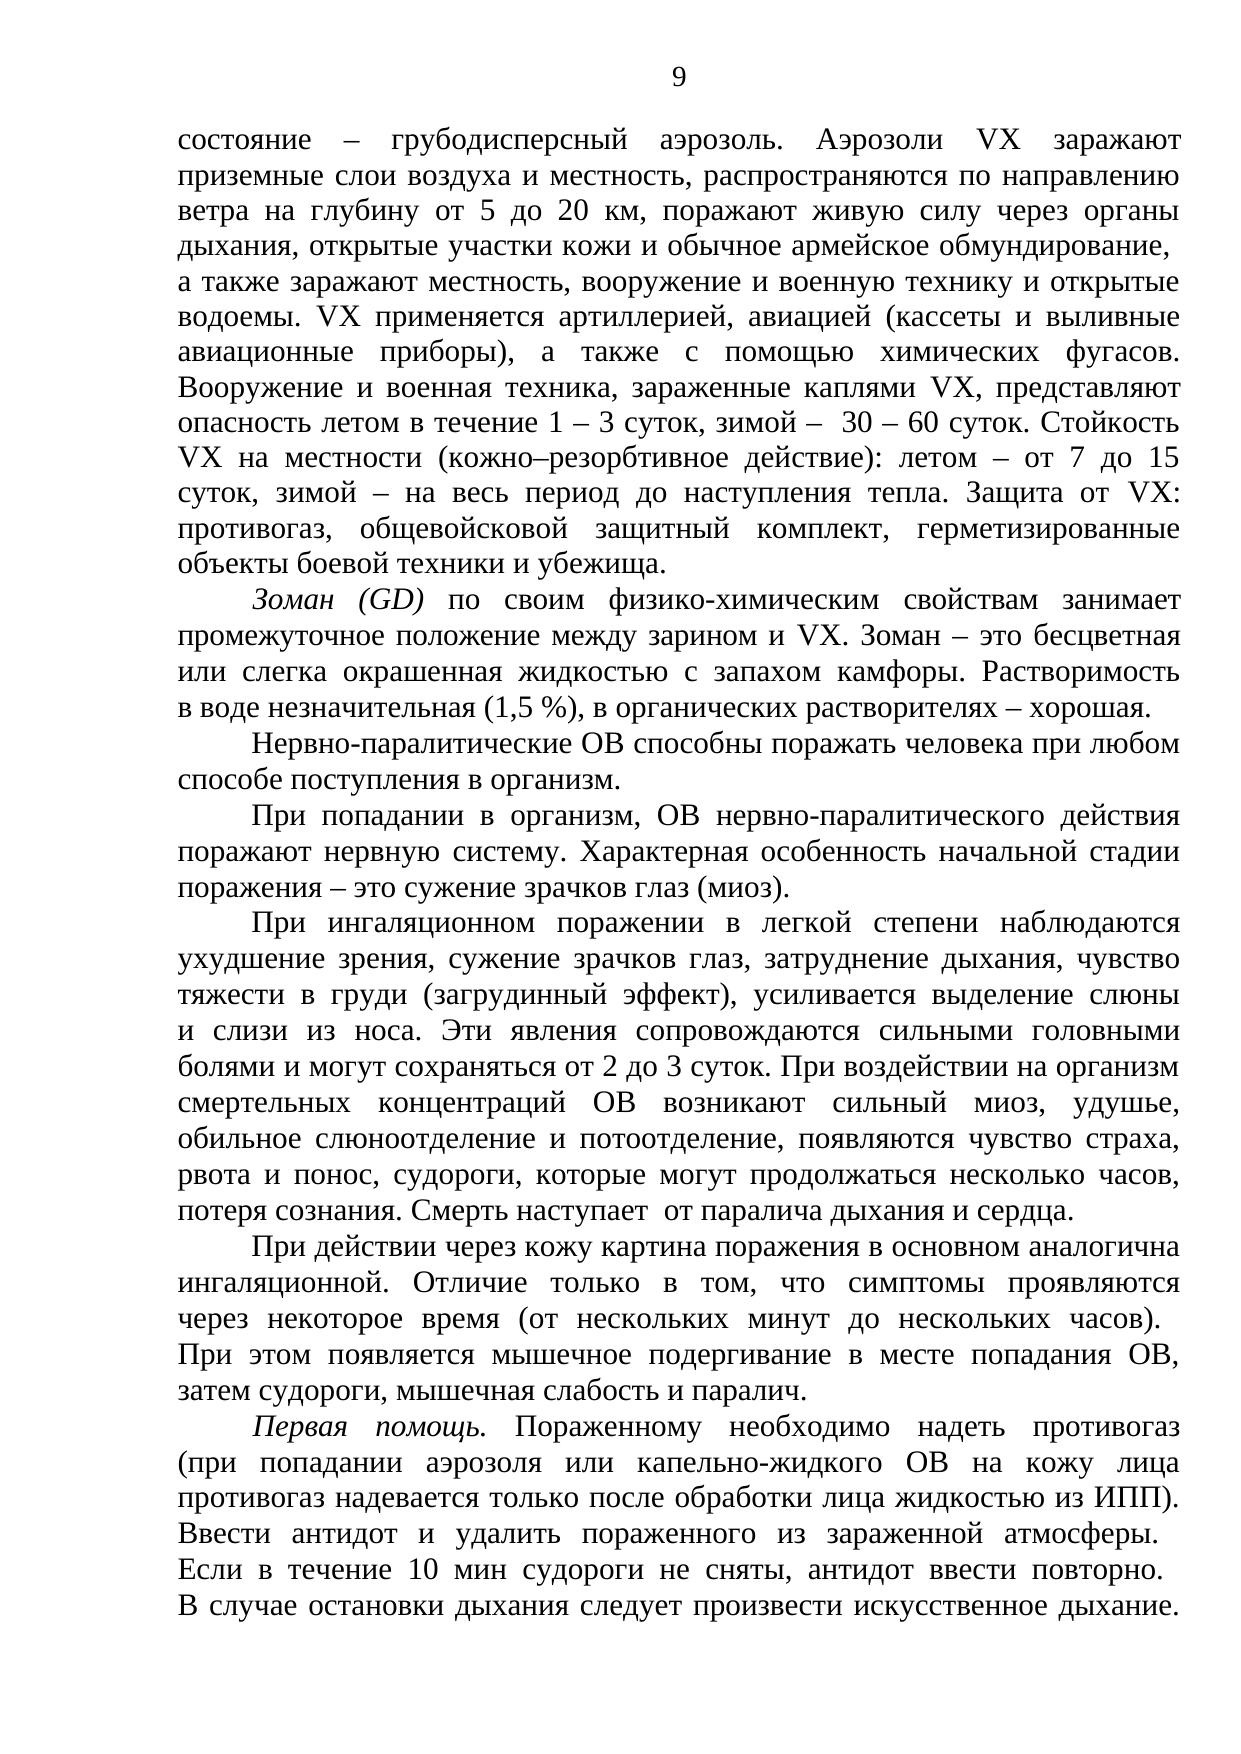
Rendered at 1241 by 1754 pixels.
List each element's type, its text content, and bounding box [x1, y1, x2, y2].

text Нервно-паралитические ОВ способны поражать человека при любом способе поступления в организм. [177, 724, 1181, 796]
text При действии через кожу картина поражения в основном аналогична ингаляционной. Отличие только в том, что симптомы проявляются через некоторое время (от нескольких минут до нескольких часов). При этом появляется мышечное подергивание в месте попадания ОВ, затем судороги, мышечная слабость и паралич. [177, 1227, 1181, 1407]
text При ингаляционном поражении в легкой степени наблюдаются ухудшение зрения, сужение зрачков глаз, затруднение дыхания, чувство тяжести в груди (загрудинный эффект), усиливается выделение слюны и слизи из носа. Эти явления сопровождаются сильными головными болями и могут сохраняться от 2 до 3 суток. При воздействии на организм смертельных концентраций ОВ возникают сильный миоз, удушье, обильное слюноотделение и потоотделение, появляются чувство страха, рвота и понос, судороги, которые могут продолжаться несколько часов, потеря сознания. Смерть наступает от паралича дыхания и сердца. [177, 904, 1181, 1227]
text Зоман (GD) по своим физико-химическим свойствам занимает промежуточное положение между зарином и VX. Зоман – это бесцветная или слегка окрашенная жидкостью с запахом камфоры. Растворимость в воде незначительная (1,5 %), в органических растворителях – хорошая. [177, 580, 1181, 724]
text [177, 1407, 1181, 1622]
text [177, 121, 1181, 580]
text При попадании в организм, ОВ нервно-паралитического действия поражают нервную систему. Характерная особенность начальной стадии поражения – это сужение зрачков глаз (миоз). [177, 796, 1181, 904]
